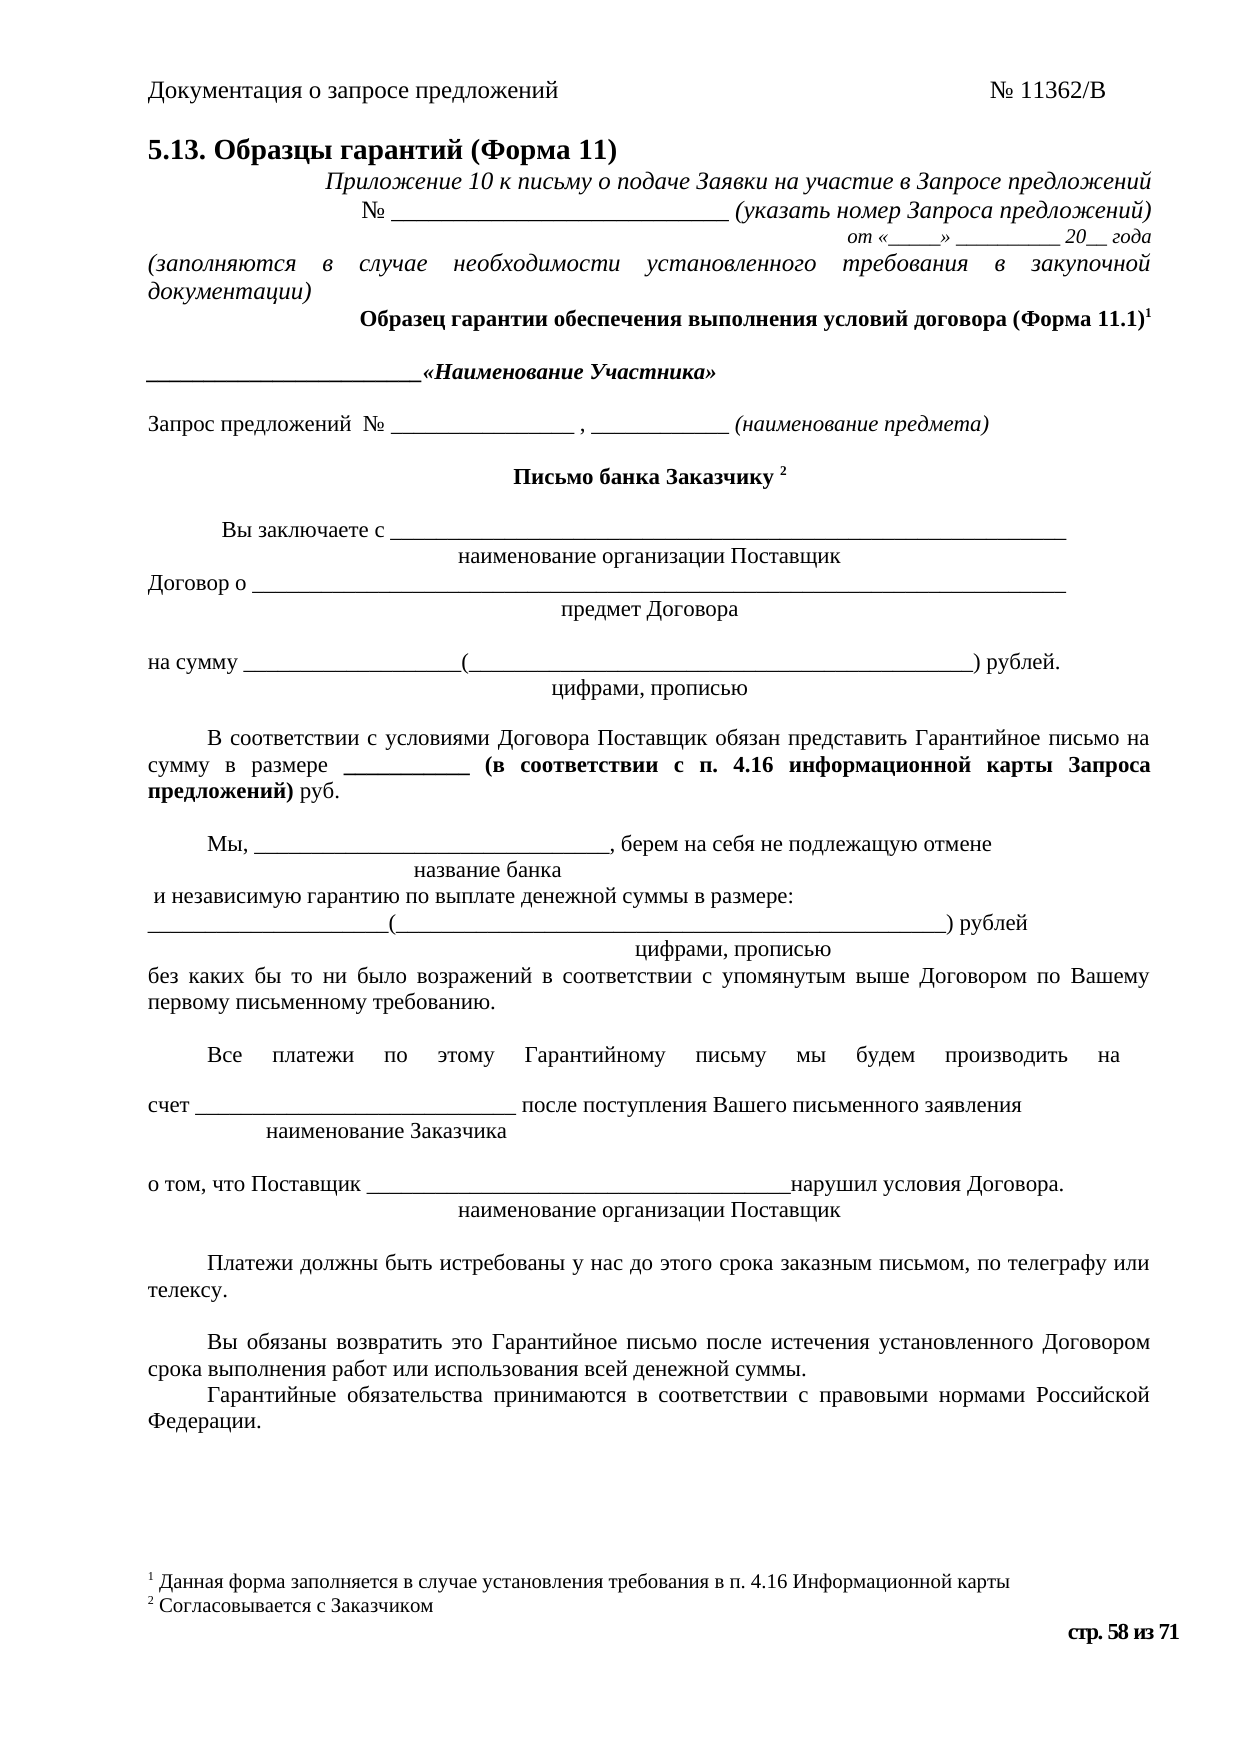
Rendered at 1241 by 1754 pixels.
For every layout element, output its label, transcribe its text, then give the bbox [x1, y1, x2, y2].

text Все платежи по этому Гарантийному письму мы будем производить на [148, 1041, 1152, 1091]
text Мы, _______________________________, берем на себя не подлежащую отмене [148, 830, 1152, 856]
text наименование организации Поставщик [458, 1197, 1152, 1223]
text и независимую гарантию по выплате денежной суммы в размере: [148, 883, 1152, 909]
text Письмо банка Заказчику [148, 463, 1152, 489]
text Вы обязаны возвратить это Гарантийное письмо после истечения установленного Договором срока выполнения работ или использования всей денежной суммы. [148, 1328, 1152, 1381]
text без каких бы то ни было возражений в соответствии с упомянутым выше Договором по Вашему первому письменному требованию. [148, 962, 1152, 1014]
text цифрами, прописью [635, 935, 1152, 962]
text цифрами, прописью [148, 674, 1152, 700]
text Образец гарантии обеспечения выполнения условий договора (Форма 11.1) [222, 305, 1152, 331]
text от «_____» __________ 20__ года [148, 223, 1152, 248]
text название банка [413, 856, 1152, 883]
text о том, что Поставщик _____________________________________нарушил условия Договора. [148, 1170, 1152, 1197]
text предмет Договора [148, 595, 1152, 621]
text счет ____________________________ после поступления Вашего письменного заявления [148, 1091, 1152, 1117]
text Договор о _______________________________________________________________________ [148, 569, 1152, 595]
text В соответствии с условиями Договора Поставщик обязан представить Гарантийное письмо на сумму в размере ___________ (в соответствии с п. 4.16 информационной карты Запроса предложений) руб. [148, 724, 1152, 803]
text (заполняются в случае необходимости установленного требования в закупочной документации) [148, 248, 1152, 305]
text наименование Заказчика [266, 1117, 1152, 1144]
text Гарантийные обязательства принимаются в соответствии с правовыми нормами Российской Федерации. [148, 1381, 1152, 1434]
list 5.13. Образцы гарантий (Форма 11) [148, 132, 1152, 166]
text № ___________________________ (указать номер Запроса предложений) [148, 195, 1152, 223]
text наименование организации Поставщик [148, 542, 1152, 569]
text Вы заключаете с ___________________________________________________________ [148, 516, 1152, 542]
text Запрос предложений № ________________ , ____________ (наименование предмета) [148, 411, 1152, 437]
text на сумму ___________________(____________________________________________) рублей. [148, 648, 1152, 674]
text Приложение 10 к письму о подаче Заявки на участие в Запросе предложений [148, 166, 1152, 195]
text Платежи должны быть истребованы у нас до этого срока заказным письмом, по телеграфу или телексу. [148, 1249, 1152, 1302]
text ________________________«Наименование Участника» [148, 358, 1152, 384]
text _____________________(________________________________________________) рублей [148, 909, 1152, 935]
